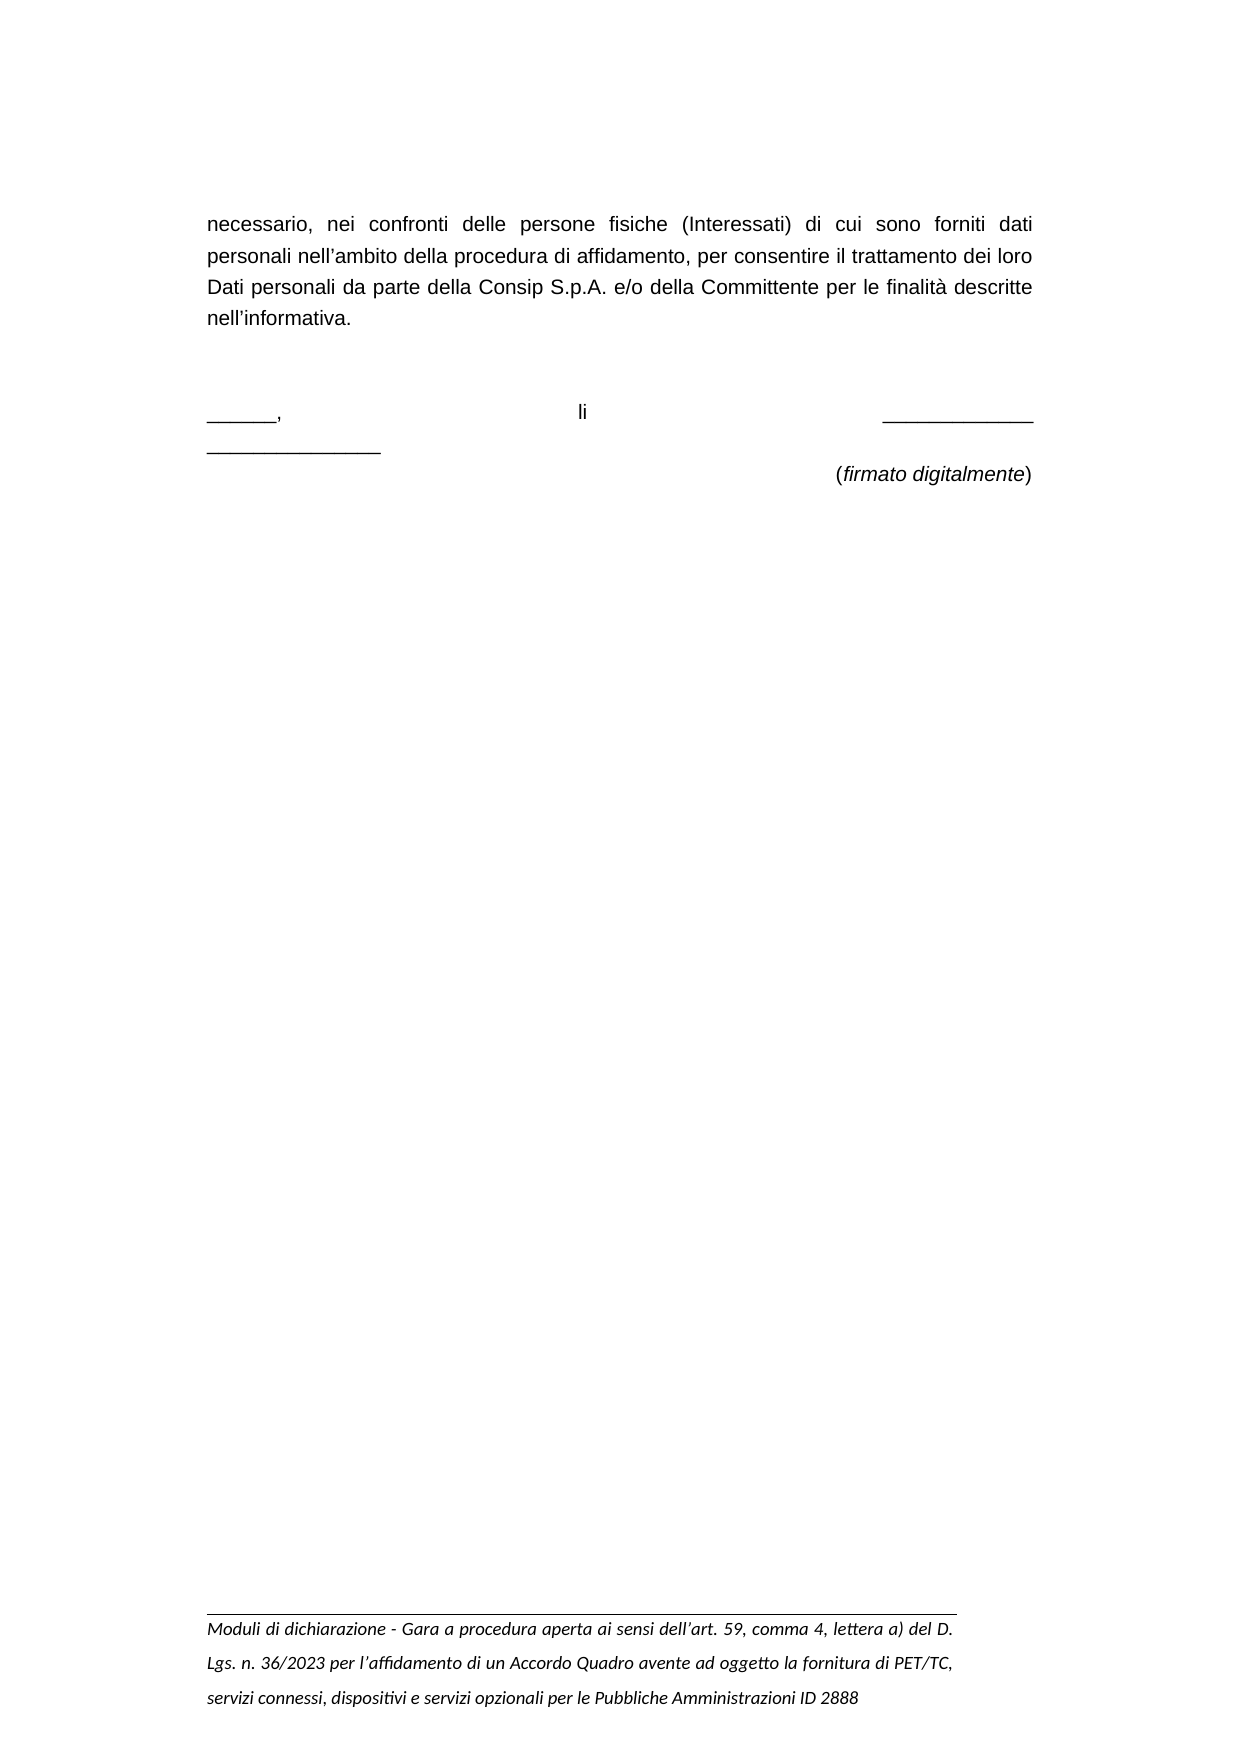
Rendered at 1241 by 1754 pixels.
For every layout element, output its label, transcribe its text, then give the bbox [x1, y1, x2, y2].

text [207, 207, 1033, 332]
text ______, li _____________ _______________ [207, 394, 1033, 457]
text (firmato digitalmente) [576, 457, 1033, 488]
